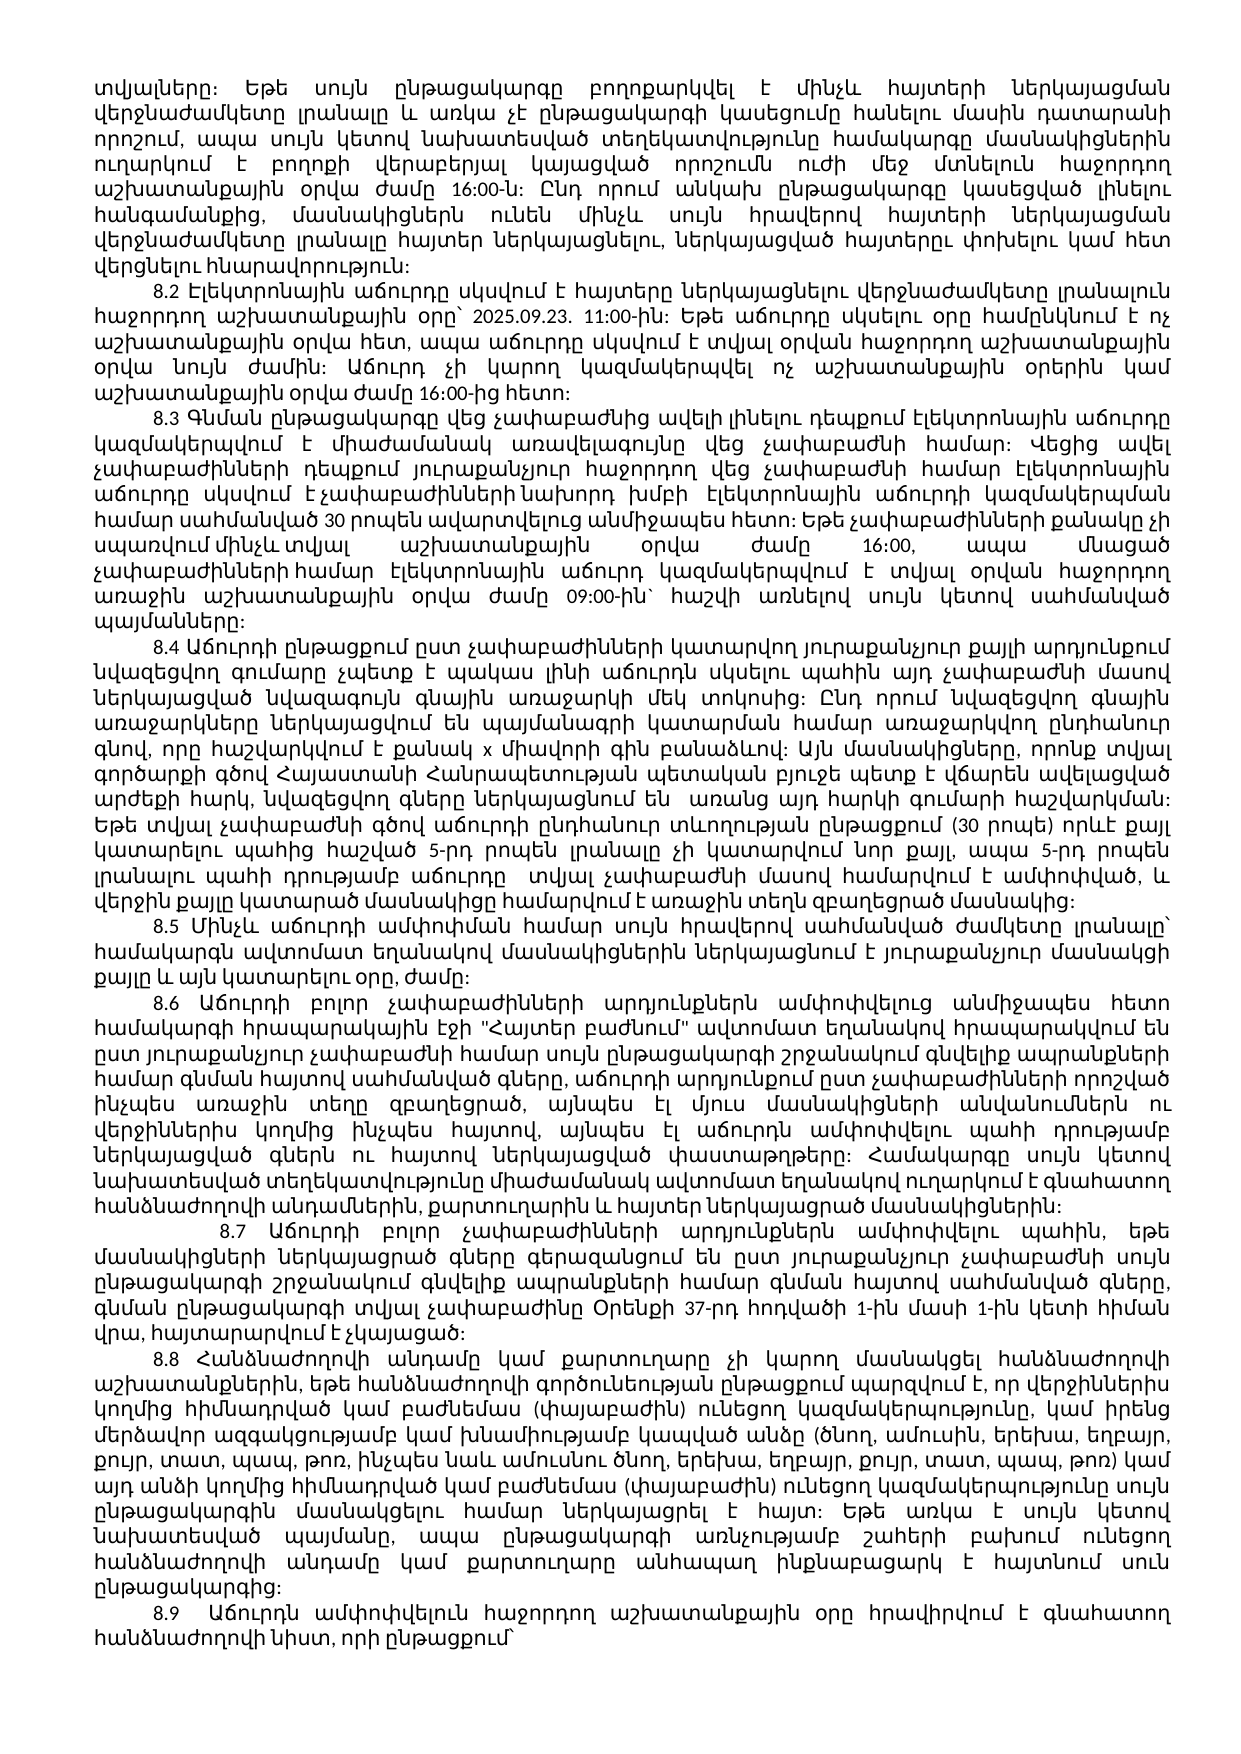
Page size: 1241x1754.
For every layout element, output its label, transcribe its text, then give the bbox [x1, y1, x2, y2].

text 8.7 Աճուրդի բոլոր չափաբաժինների արդյունքներն ամփոփվելու պահին, եթե մասնակիցների ներկայացրած գները գերազանցում են ըստ յուրաքանչյուր չափաբաժնի սույն ընթացակարգի շրջանակում գնվելիք ապրանքների համար գնման հայտով սահմանված գները, գնման ընթացակարգի տվյալ չափաբաժինը Օրենքի 37-րդ հոդվածի 1-ին մասի 1-ին կետի հիման վրա, հայտարարվում է չկայացած: [94, 1219, 1171, 1346]
text 8.3 Գնման ընթացակարգը վեց չափաբաժնից ավելի լինելու դեպքում էլեկտրոնային աճուրդը կազմակերպվում է միաժամանակ առավելագույնը վեց չափաբաժնի համար: Վեցից ավել չափաբաժինների դեպքում յուրաքանչյուր հաջորդող վեց չափաբաժնի համար էլեկտրոնային աճուրդը սկսվում է չափաբաժինների նախորդ խմբի էլեկտրոնային աճուրդի կազմակերպման համար սահմանված 30 րոպեն ավարտվելուց անմիջապես հետո: Եթե չափաբաժինների քանակը չի սպառվում մինչև տվյալ աշխատանքային օրվա ժամը 16։00, ապա մնացած չափաբաժինների համար էլեկտրոնային աճուրդ կազմակերպվում է տվյալ օրվան հաջորդող առաջին աշխատանքային օրվա ժամը 09:00-ին` հաշվի առնելով սույն կետով սահմանված պայմանները: [94, 405, 1171, 634]
text 8.9 Աճուրդն ամփոփվելուն հաջորդող աշխատանքային օրը հրավիրվում է գնահատող հանձնաժողովի նիստ, որի ընթացքում՝ [94, 1600, 1171, 1651]
text 8.5 Մինչև աճուրդի ամփոփման համար սույն հրավերով սահմանված ժամկետը լրանալը՝ համակարգն ավտոմատ եղանակով մասնակիցներին ներկայացնում է յուրաքանչյուր մասնակցի քայլը և այն կատարելու օրը, ժամը: [94, 914, 1171, 990]
text 8.2 Էլեկտրոնային աճուրդը սկսվում է հայտերը ներկայացնելու վերջնաժամկետը լրանալուն հաջորդող աշխատանքային օրը՝ 2025.09.23. 11:00 -ին: Եթե աճուրդը սկսելու օրը համընկնում է ոչ աշխատանքային օրվա հետ, ապա աճուրդը սկսվում է տվյալ օրվան հաջորդող աշխատանքային օրվա նույն ժամին: Աճուրդ չի կարող կազմակերպվել ոչ աշխատանքային օրերին կամ աշխատանքային օրվա ժամը 16։00-ից հետո: [94, 278, 1171, 405]
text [94, 75, 1171, 278]
text 8.4 Աճուրդի ընթացքում ըստ չափաբաժինների կատարվող յուրաքանչյուր քայլի արդյունքում նվազեցվող գումարը չպետք է պակաս լինի աճուրդն սկսելու պահին այդ չափաբաժնի մասով ներկայացված նվազագույն գնային առաջարկի մեկ տոկոսից: Ընդ որում նվազեցվող գնային առաջարկները ներկայացվում են պայմանագրի կատարման համար առաջարկվող ընդհանուր գնով, որը հաշվարկվում է քանակ x միավորի գին բանաձևով: Այն մասնակիցները, որոնք տվյալ գործարքի գծով Հայաստանի Հանրապետության պետական բյուջե պետք է վճարեն ավելացված արժեքի հարկ, նվազեցվող գները ներկայացնում են առանց այդ հարկի գումարի հաշվարկման: Եթե տվյալ չափաբաժնի գծով աճուրդի ընդհանուր տևողության ընթացքում (30 րոպե) որևէ քայլ կատարելու պահից հաշված 5-րդ րոպեն լրանալը չի կատարվում նոր քայլ, ապա 5-րդ րոպեն լրանալու պահի դրությամբ աճուրդը տվյալ չափաբաժնի մասով համարվում է ամփոփված, և վերջին քայլը կատարած մասնակիցը համարվում է առաջին տեղն զբաղեցրած մասնակից: [94, 634, 1171, 914]
text 8.6 Աճուրդի բոլոր չափաբաժինների արդյունքներն ամփոփվելուց անմիջապես հետո համակարգի հրապարակային էջի "Հայտեր բաժնում" ավտոմատ եղանակով հրապարակվում են ըստ յուրաքանչյուր չափաբաժնի համար սույն ընթացակարգի շրջանակում գնվելիք ապրանքների համար գնման հայտով սահմանված գները, աճուրդի արդյունքում ըստ չափաբաժինների որոշված ինչպես առաջին տեղը զբաղեցրած, այնպես էլ մյուս մասնակիցների անվանումներն ու վերջիններիս կողմից ինչպես հայտով, այնպես էլ աճուրդն ամփոփվելու պահի դրությամբ ներկայացված գներն ու հայտով ներկայացված փաստաթղթերը: Համակարգը սույն կետով նախատեսված տեղեկատվությունը միաժամանակ ավտոմատ եղանակով ուղարկում է գնահատող հանձնաժողովի անդամներին, քարտուղարին և հայտեր ներկայացրած մասնակիցներին: [94, 990, 1171, 1219]
text 8.8 Հանձնաժողովի անդամը կամ քարտուղարը չի կարող մասնակցել հանձնաժողովի աշխատանքներին, եթե հանձնաժողովի գործունեության ընթացքում պարզվում է, որ վերջիններիս կողմից հիմնադրված կամ բաժնեմաս (փայաբաժին) ունեցող կազմակերպությունը, կամ իրենց մերձավոր ազգակցությամբ կամ խնամիությամբ կապված անձը (ծնող, ամուսին, երեխա, եղբայր, քույր, տատ, պապ, թոռ, ինչպես նաև ամուսնու ծնող, երեխա, եղբայր, քույր, տատ, պապ, թոռ) կամ այդ անձի կողմից հիմնադրված կամ բաժնեմաս (փայաբաժին) ունեցող կազմակերպությունը սույն ընթացակարգին մասնակցելու համար ներկայացրել է հայտ: Եթե առկա է սույն կետով նախատեսված պայմանը, ապա ընթացակարգի առնչությամբ շահերի բախում ունեցող հանձնաժողովի անդամը կամ քարտուղարը անհապաղ ինքնաբացարկ է հայտնում սուն ընթացակարգից: [94, 1346, 1171, 1600]
